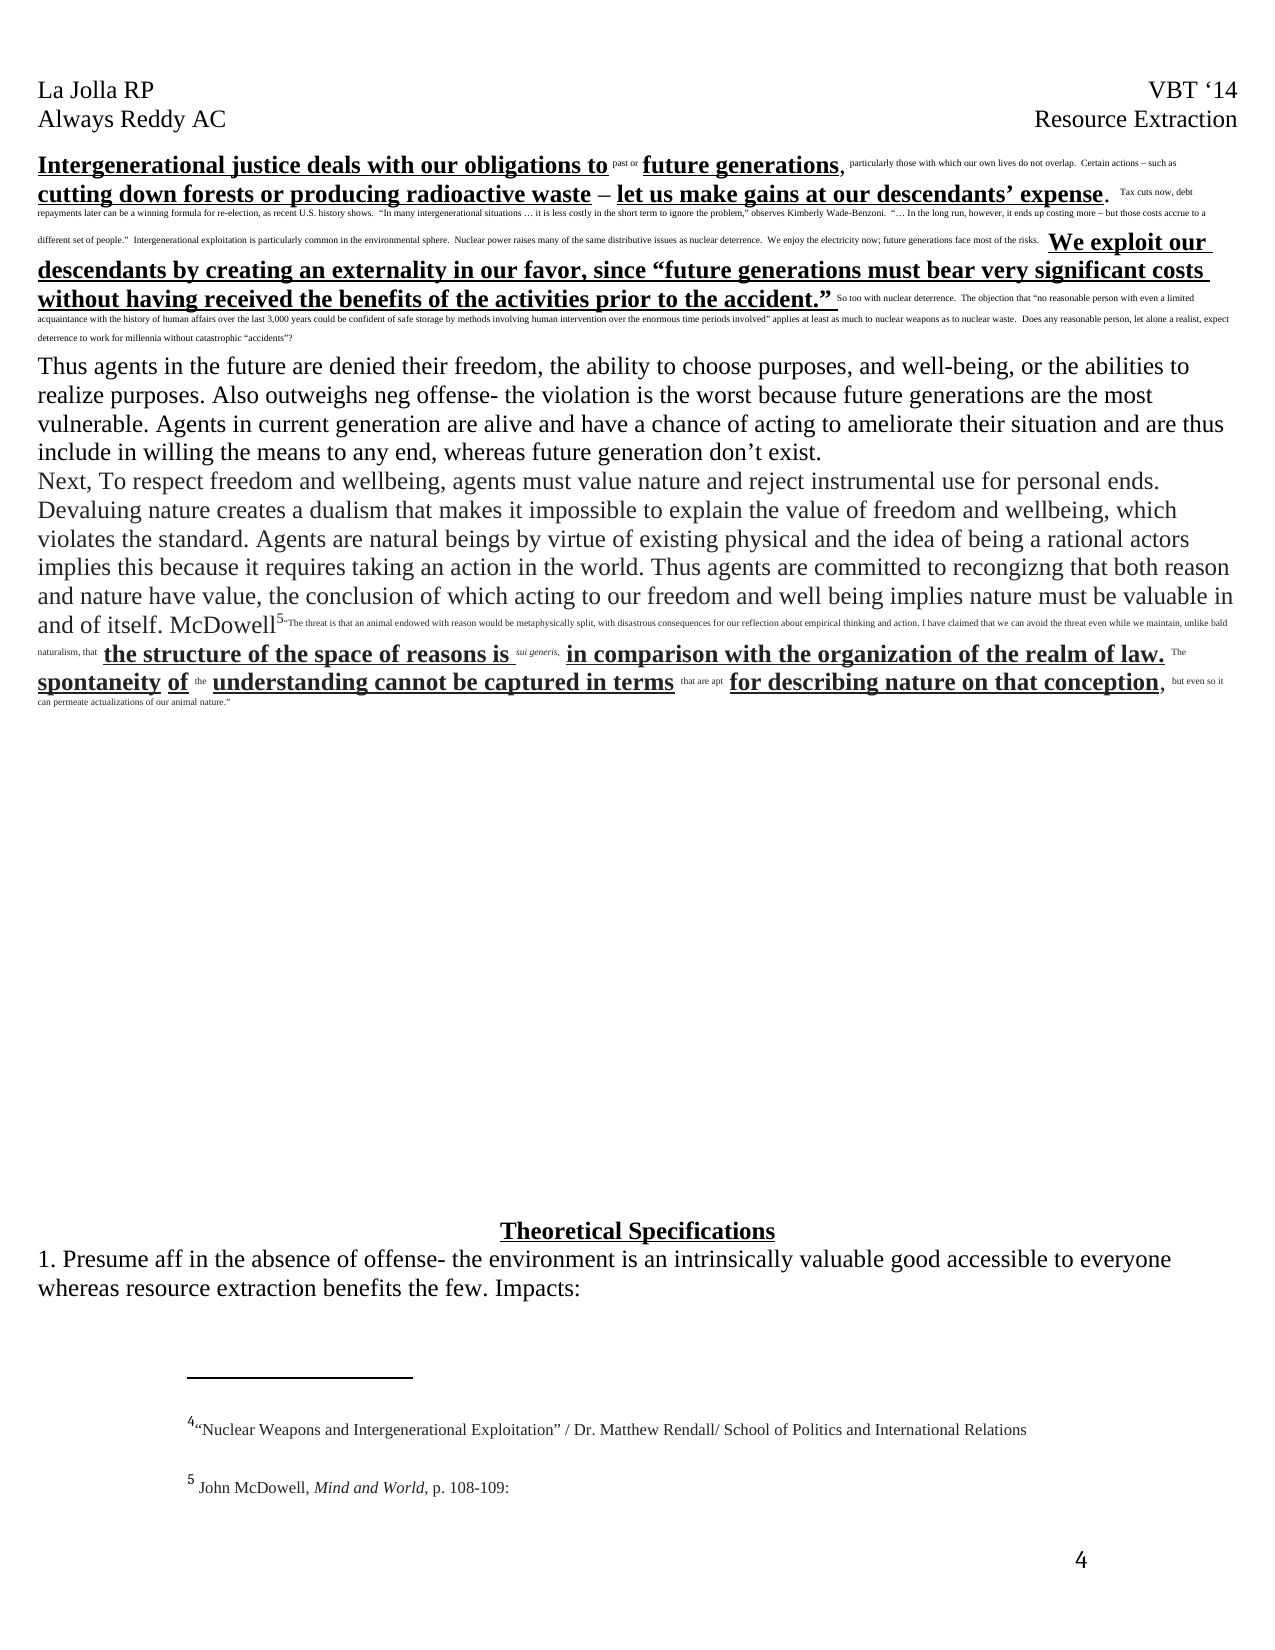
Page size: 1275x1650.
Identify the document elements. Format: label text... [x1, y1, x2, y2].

text Thus agents in the future are denied their freedom, the ability to choose purposes, and well-being, or the abilities to realize purposes. Also outweighs neg offense- the violation is the worst because future generations are the most vulnerable. Agents in current generation are alive and have a chance of acting to ameliorate their situation and are thus include in willing the means to any end, whereas future generation don’t exist. [37, 351, 1237, 466]
subtitle Theoretical Specifications [37, 1216, 1237, 1244]
text 1. Presume aff in the absence of offense- the environment is an intrinsically valuable good accessible to everyone whereas resource extraction benefits the few. Impacts: [37, 1244, 1237, 1302]
text Intergenerational justice deals with our obligations to past or future generations, particularly those with which our own lives do not overlap. Certain actions – such as cutting down forests or producing radioactive waste – let us make gains at our descendants’ expense. Tax cuts now, debt repayments later can be a winning formula for re-election, as recent U.S. history shows. “In many intergenerational situations … it is less costly in the short term to ignore the problem,” observes Kimberly Wade-Benzoni. “… In the long run, however, it ends up costing more – but those costs accrue to a different set of people.” Intergenerational exploitation is particularly common in the environmental sphere. Nuclear power raises many of the same distributive issues as nuclear deterrence. We enjoy the electricity now; future generations face most of the risks. We exploit our descendants by creating an externality in our favor, since “future generations must bear very significant costs without having received the benefits of the activities prior to the accident.” So too with nuclear deterrence. The objection that “no reasonable person with even a limited acquaintance with the history of human affairs over the last 3,000 years could be confident of safe storage by methods involving human intervention over the enormous time periods involved” applies at least as much to nuclear weapons as to nuclear waste. Does any reasonable person, let alone a realist, expect deterrence to work for millennia without catastrophic “accidents”? [37, 150, 1237, 351]
text Next, To respect freedom and wellbeing, agents must value nature and reject instrumental use for personal ends. Devaluing nature creates a dualism that makes it impossible to explain the value of freedom and wellbeing, which violates the standard. Agents are natural beings by virtue of existing physical and the idea of being a rational actors implies this because it requires taking an action in the world. Thus agents are committed to recongizng that both reason and nature have value, the conclusion of which acting to our freedom and well being implies nature must be valuable in and of itself. McDowell“The threat is that an animal endowed with reason would be metaphysically split, with disastrous consequences for our reflection about empirical thinking and action. I have claimed that we can avoid the threat even while we maintain, unlike bald naturalism, that the structure of the space of reasons is sui generis, in comparison with the organization of the realm of law. The spontaneity of the understanding cannot be captured in terms that are apt for describing nature on that conception, but even so it can permeate actualizations of our animal nature.” [37, 466, 1237, 715]
